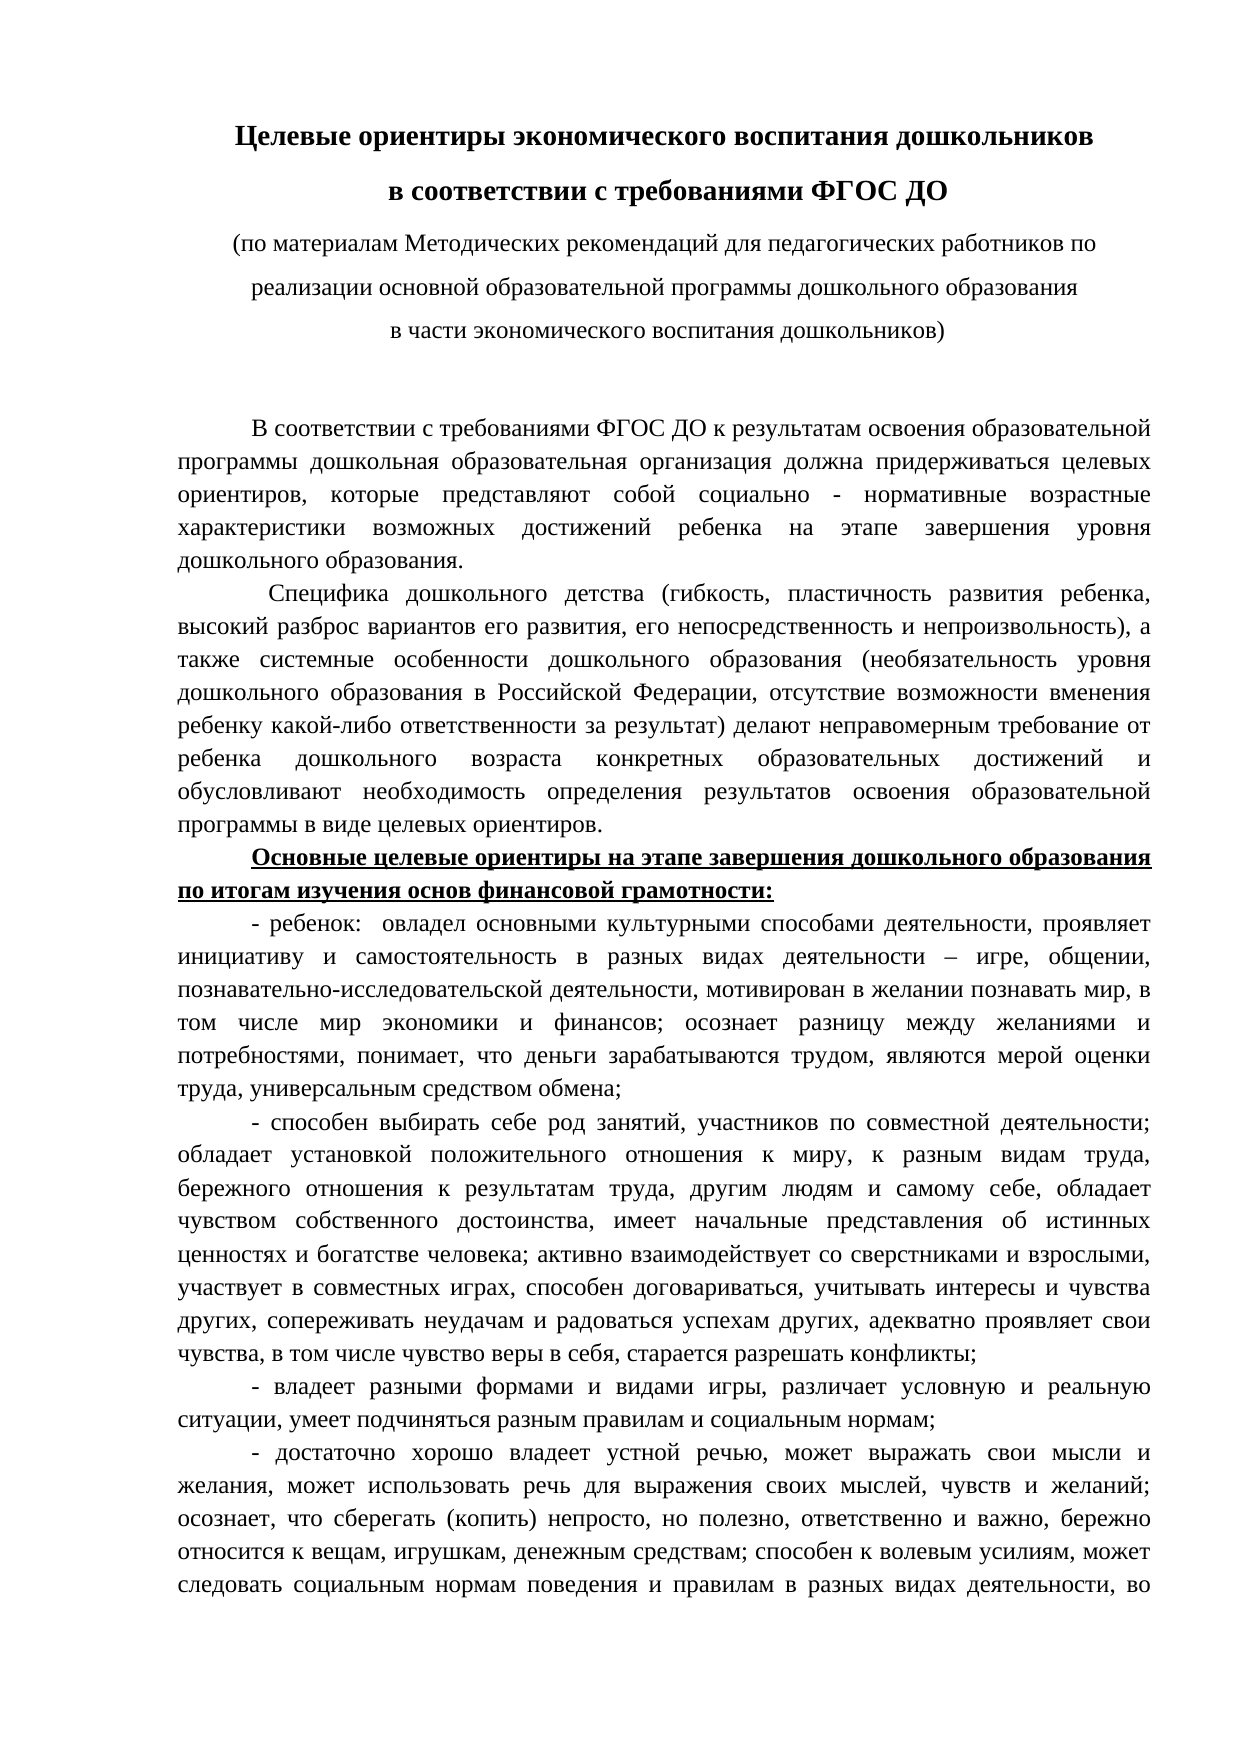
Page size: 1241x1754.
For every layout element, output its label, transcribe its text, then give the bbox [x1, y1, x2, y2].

text в соответствии с требованиями ФГОС ДО [177, 173, 1152, 207]
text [177, 1437, 1152, 1598]
text Специфика дошкольного детства (гибкость, пластичность развития ребенка, высокий разброс вариантов его развития, его непосредственность и непроизвольность), а также системные особенности дошкольного образования (необязательность уровня дошкольного образования в Российской Федерации, отсутствие возможности вменения ребенку какой-либо ответственности за результат) делают неправомерным требование от ребенка дошкольного возраста конкретных образовательных достижений и обусловливают необходимость определения результатов освоения образовательной программы в виде целевых ориентиров. [177, 578, 1152, 838]
text Целевые ориентиры экономического воспитания дошкольников [177, 118, 1152, 152]
text В соответствии с требованиями ФГОС ДО к результатам освоения образовательной программы дошкольная образовательная организация должна придерживаться целевых ориентиров, которые представляют собой социально - нормативные возрастные характеристики возможных достижений ребенка на этапе завершения уровня дошкольного образования. [177, 413, 1152, 574]
text - ребенок: овладел основными культурными способами деятельности, проявляет инициативу и самостоятельность в разных видах деятельности – игре, общении, познавательно-исследовательской деятельности, мотивирован в желании познавать мир, в том числе мир экономики и финансов; осознает разницу между желаниями и потребностями, понимает, что деньги зарабатываются трудом, являются мерой оценки труда, универсальным средством обмена; [177, 908, 1152, 1102]
text (по материалам Методических рекомендаций для педагогических работников по реализации основной образовательной программы дошкольного образования [177, 228, 1152, 300]
text Основные целевые ориентиры на этапе завершения дошкольного образования по итогам изучения основ финансовой грамотности: [177, 842, 1152, 904]
text в части экономического воспитания дошкольников) [177, 315, 1152, 343]
text - способен выбирать себе род занятий, участников по совместной деятельности; обладает установкой положительного отношения к миру, к разным видам труда, бережного отношения к результатам труда, другим людям и самому себе, обладает чувством собственного достоинства, имеет начальные представления об истинных ценностях и богатстве человека; активно взаимодействует со сверстниками и взрослыми, участвует в совместных играх, способен договариваться, учитывать интересы и чувства других, сопереживать неудачам и радоваться успехам других, адекватно проявляет свои чувства, в том числе чувство веры в себя, старается разрешать конфликты; [177, 1107, 1152, 1366]
text - владеет разными формами и видами игры, различает условную и реальную ситуации, умеет подчиняться разным правилам и социальным нормам; [177, 1371, 1152, 1432]
